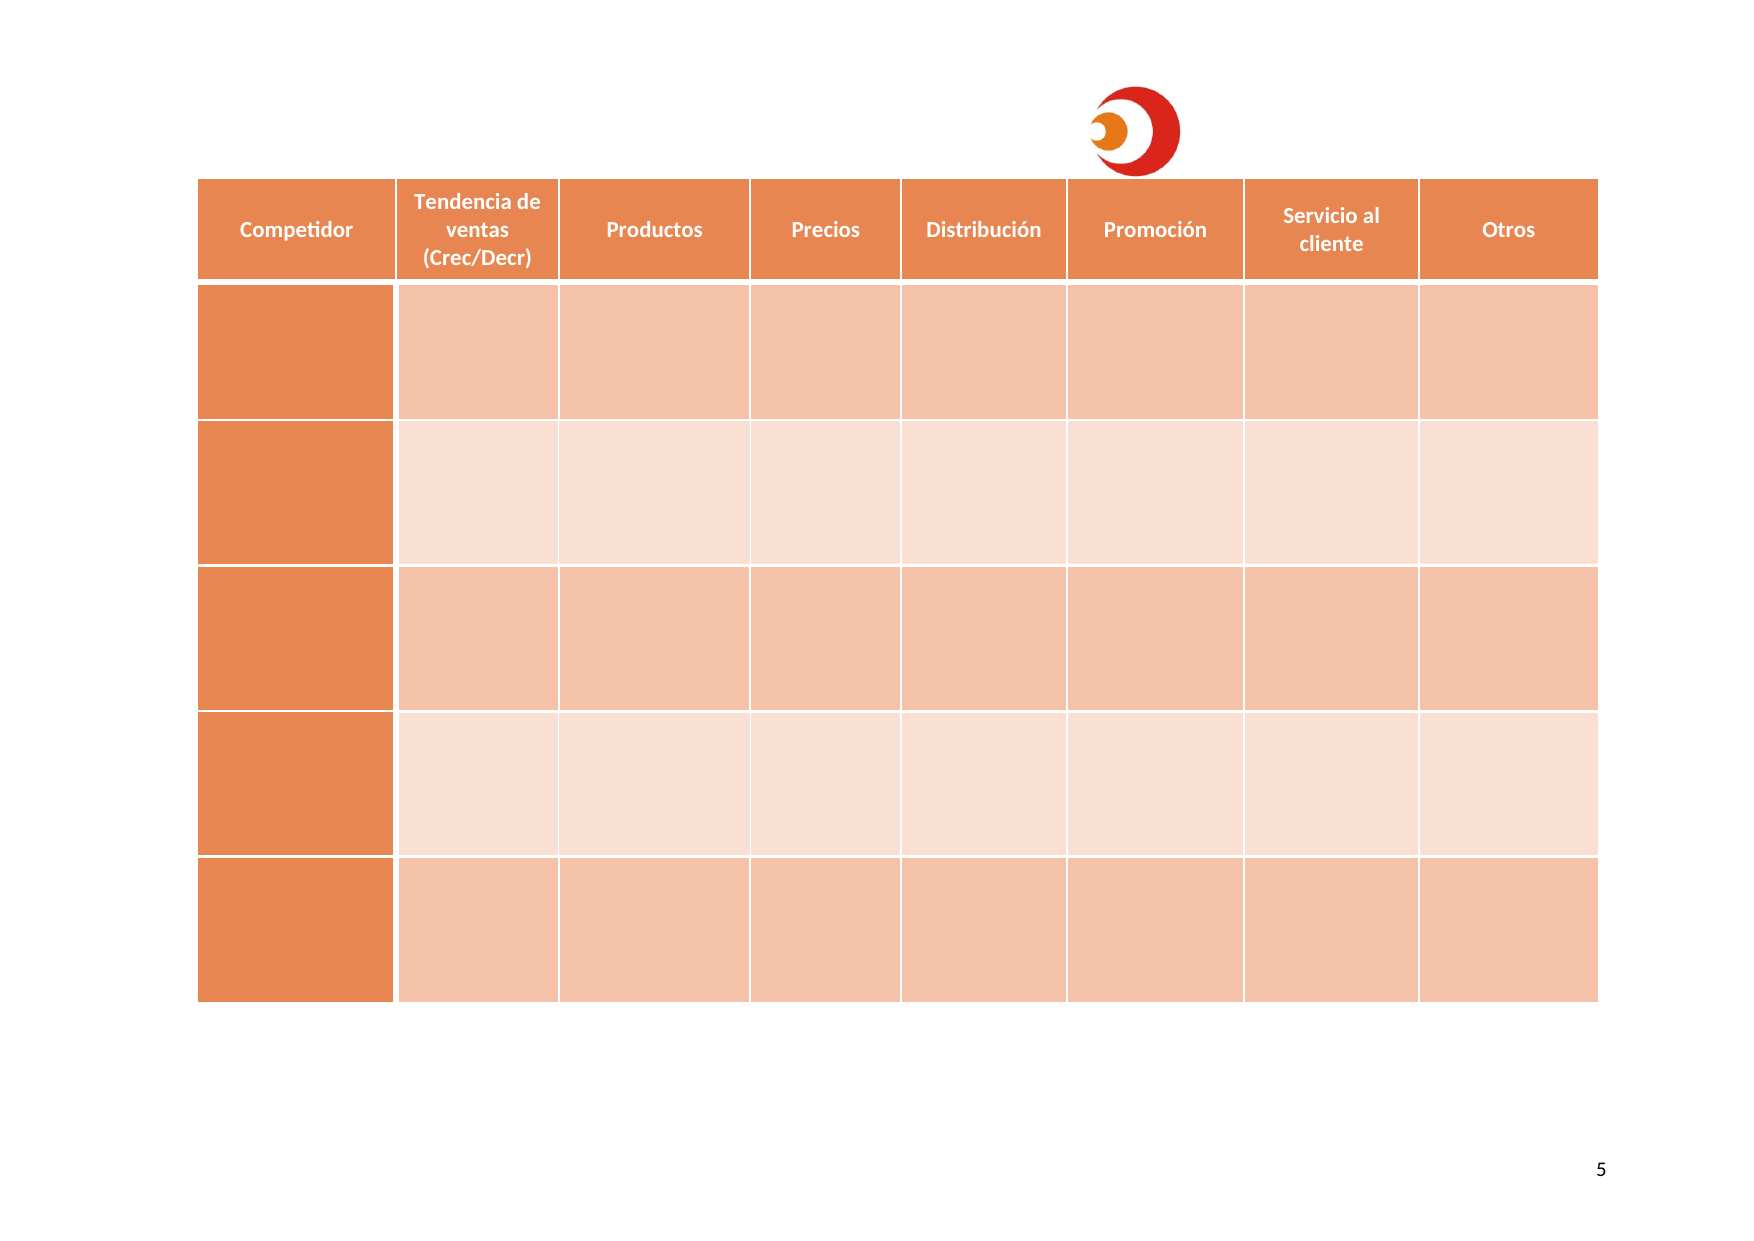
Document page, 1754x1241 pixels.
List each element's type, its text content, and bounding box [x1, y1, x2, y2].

table_cell [902, 567, 1066, 710]
table_cell [399, 567, 558, 710]
table_cell [198, 712, 393, 855]
table_cell [1420, 858, 1598, 1002]
table_cell [902, 713, 1066, 855]
table_cell [399, 285, 558, 419]
table_cell [198, 567, 393, 710]
table_header Tendencia de ventas (Crec/Decr) [397, 179, 558, 279]
table_header Competidor [198, 179, 395, 279]
table_cell [1245, 421, 1418, 564]
table_cell [751, 285, 900, 419]
table_cell [902, 858, 1066, 1002]
table_header Otros [1420, 179, 1598, 279]
table_cell [1068, 713, 1243, 855]
table_cell [1068, 858, 1243, 1002]
table_cell [198, 285, 393, 419]
table_header Precios [751, 179, 900, 279]
table_cell [1068, 285, 1243, 419]
table_header Servicio al cliente [1245, 179, 1418, 279]
table_cell [1068, 567, 1243, 710]
table_cell [560, 858, 749, 1002]
table_cell [399, 858, 558, 1002]
table_header Promoción [1068, 179, 1243, 279]
table_cell [751, 858, 900, 1002]
table_cell [902, 421, 1066, 564]
table_cell [559, 713, 750, 855]
table_cell [399, 421, 558, 564]
table_cell [198, 421, 393, 564]
table_cell [1245, 567, 1418, 710]
table_cell [1245, 285, 1418, 419]
table_cell [399, 713, 558, 855]
table_cell [1420, 285, 1598, 419]
table_cell [751, 567, 900, 710]
table_header Productos [560, 179, 749, 279]
table_cell [751, 421, 900, 564]
table_cell [1245, 858, 1418, 1002]
table_cell [1420, 421, 1598, 564]
table_cell [198, 858, 393, 1002]
table_cell [751, 713, 900, 855]
table_header Distribución [902, 179, 1066, 279]
picture [106, 72, 1232, 192]
table_cell [1420, 713, 1598, 855]
table_cell [1068, 421, 1243, 564]
table_cell [560, 567, 749, 710]
table_cell [902, 285, 1066, 419]
table_cell [1420, 567, 1598, 710]
table_cell [559, 421, 750, 564]
table_cell [1245, 713, 1418, 855]
table_cell [560, 285, 749, 419]
